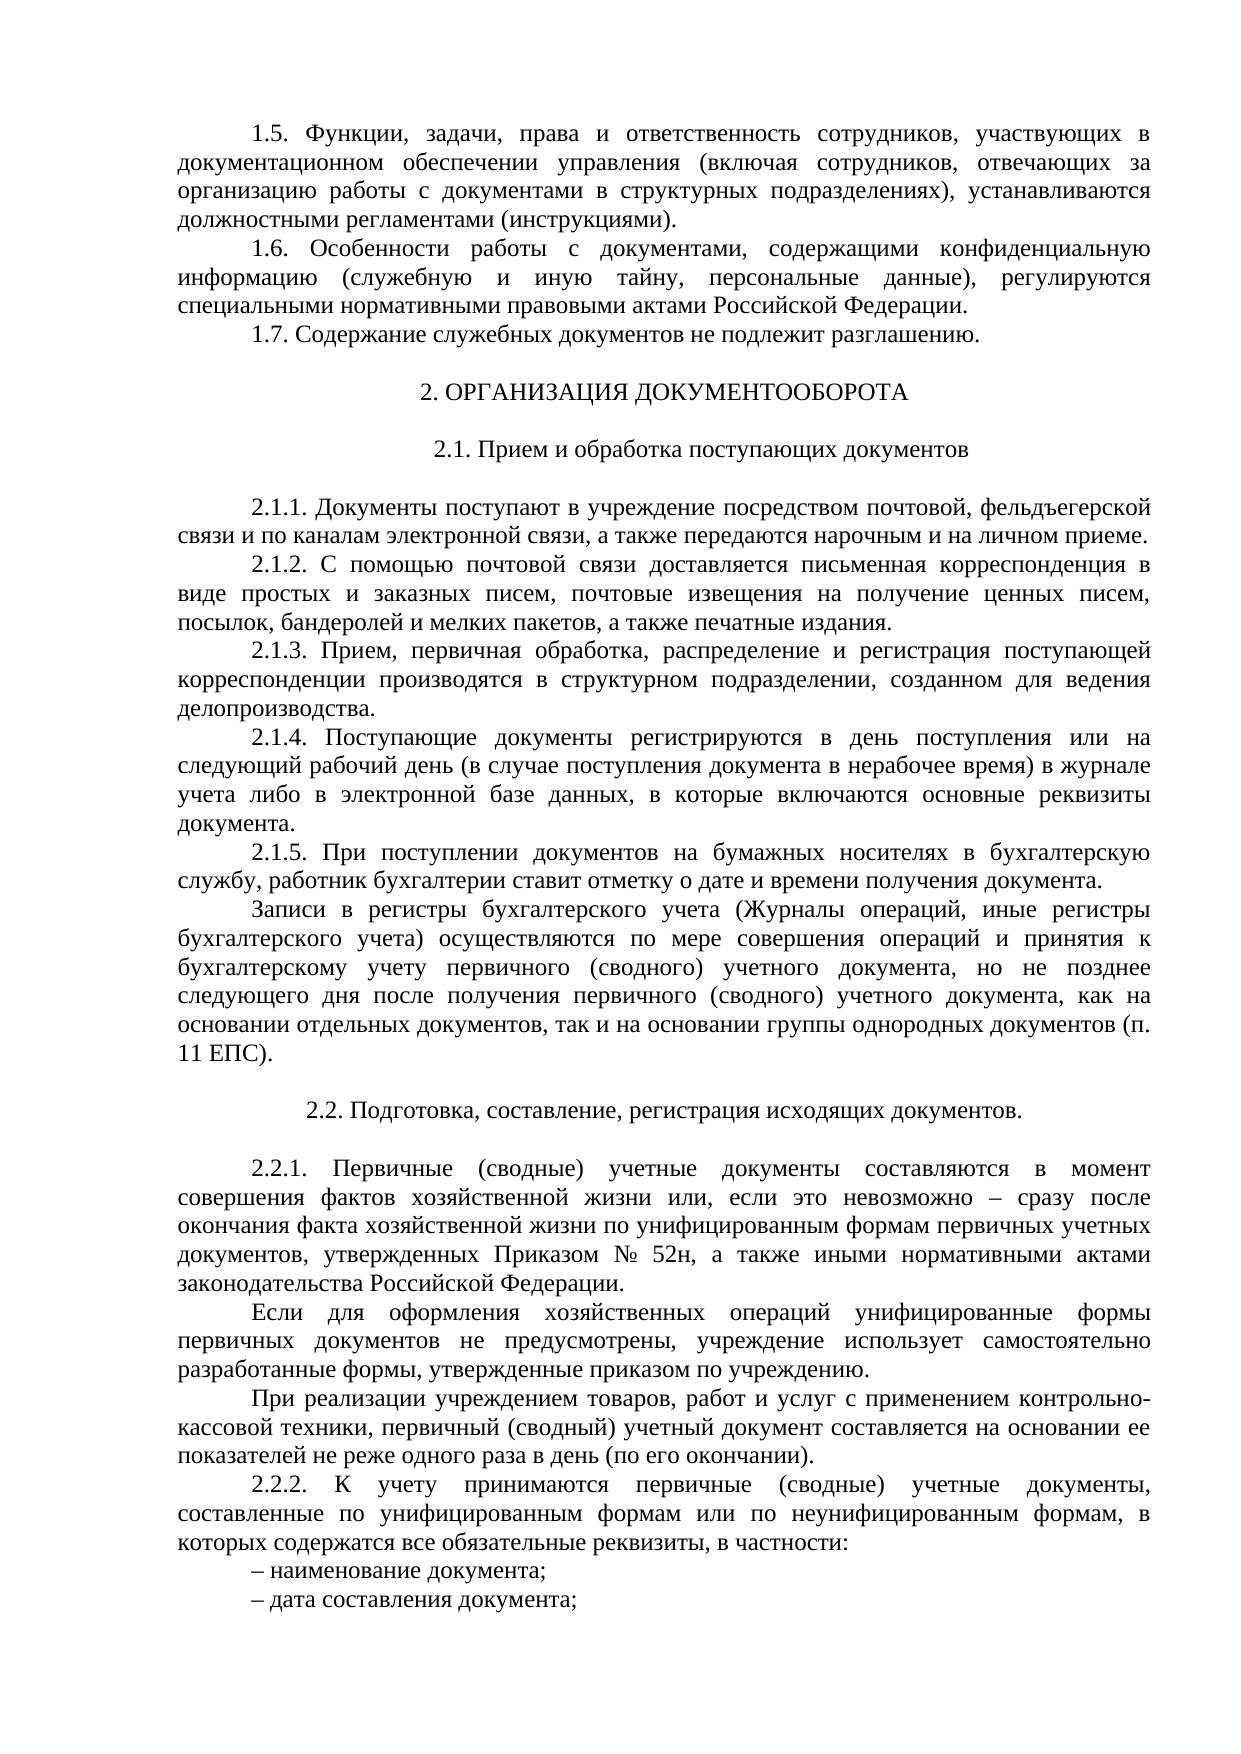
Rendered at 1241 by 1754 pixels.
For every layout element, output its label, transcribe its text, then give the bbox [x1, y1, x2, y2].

text 1.7. Содержание служебных документов не подлежит разглашению. [177, 319, 1152, 348]
text 2.1.3. Прием, первичная обработка, распределение и регистрация поступающей корреспонденции производятся в структурном подразделении, созданном для ведения делопроизводства. [177, 636, 1152, 722]
text 2.2. Подготовка, составление, регистрация исходящих документов. [177, 1096, 1152, 1124]
text 2.2.1. Первичные (сводные) учетные документы составляются в момент совершения фактов хозяйственной жизни или, если это невозможно – сразу после окончания факта хозяйственной жизни по унифицированным формам первичных учетных документов, утвержденных Приказом № 52н, а также иными нормативными актами законодательства Российской Федерации. [177, 1153, 1152, 1297]
text Если для оформления хозяйственных операций унифицированные формы первичных документов не предусмотрены, учреждение использует самостоятельно разработанные формы, утвержденные приказом по учреждению. [177, 1297, 1152, 1383]
text 1.5. Функции, задачи, права и ответственность сотрудников, участвующих в документационном обеспечении управления (включая сотрудников, отвечающих за организацию работы с документами в структурных подразделениях), устанавливаются должностными регламентами (инструкциями). [177, 118, 1152, 233]
text 2.1.1. Документы поступают в учреждение посредством почтовой, фельдъегерской связи и по каналам электронной связи, а также передаются нарочным и на личном приеме. [177, 492, 1152, 549]
text 2. ОРГАНИЗАЦИЯ ДОКУМЕНТООБОРОТА [177, 377, 1152, 406]
text При реализации учреждением товаров, работ и услуг с применением контрольно-кассовой техники, первичный (сводный) учетный документ составляется на основании ее показателей не реже одного раза в день (по его окончании). [177, 1383, 1152, 1469]
text – наименование документа; [177, 1556, 1152, 1584]
text 2.2.2. К учету принимаются первичные (сводные) учетные документы, составленные по унифицированным формам или по неунифицированным формам, в которых содержатся все обязательные реквизиты, в частности: [177, 1469, 1152, 1556]
text – дата составления документа; [177, 1584, 1152, 1613]
text Записи в регистры бухгалтерского учета (Журналы операций, иные регистры бухгалтерского учета) осуществляются по мере совершения операций и принятия к бухгалтерскому учету первичного (сводного) учетного документа, но не позднее следующего дня после получения первичного (сводного) учетного документа, как на основании отдельных документов, так и на основании группы однородных документов (п. 11 ЕПС). [177, 894, 1152, 1067]
text 2.1.2. С помощью почтовой связи доставляется письменная корреспонденция в виде простых и заказных писем, почтовые извещения на получение ценных писем, посылок, бандеролей и мелких пакетов, а также печатные издания. [177, 549, 1152, 636]
text 2.1.4. Поступающие документы регистрируются в день поступления или на следующий рабочий день (в случае поступления документа в нерабочее время) в журнале учета либо в электронной базе данных, в которые включаются основные реквизиты документа. [177, 722, 1152, 837]
text 1.6. Особенности работы с документами, содержащими конфиденциальную информацию (служебную и иную тайну, персональные данные), регулируются специальными нормативными правовыми актами Российской Федерации. [177, 233, 1152, 319]
text 2.1.5. При поступлении документов на бумажных носителях в бухгалтерскую службу, работник бухгалтерии ставит отметку о дате и времени получения документа. [177, 837, 1152, 894]
text 2.1. Прием и обработка поступающих документов [177, 434, 1152, 463]
